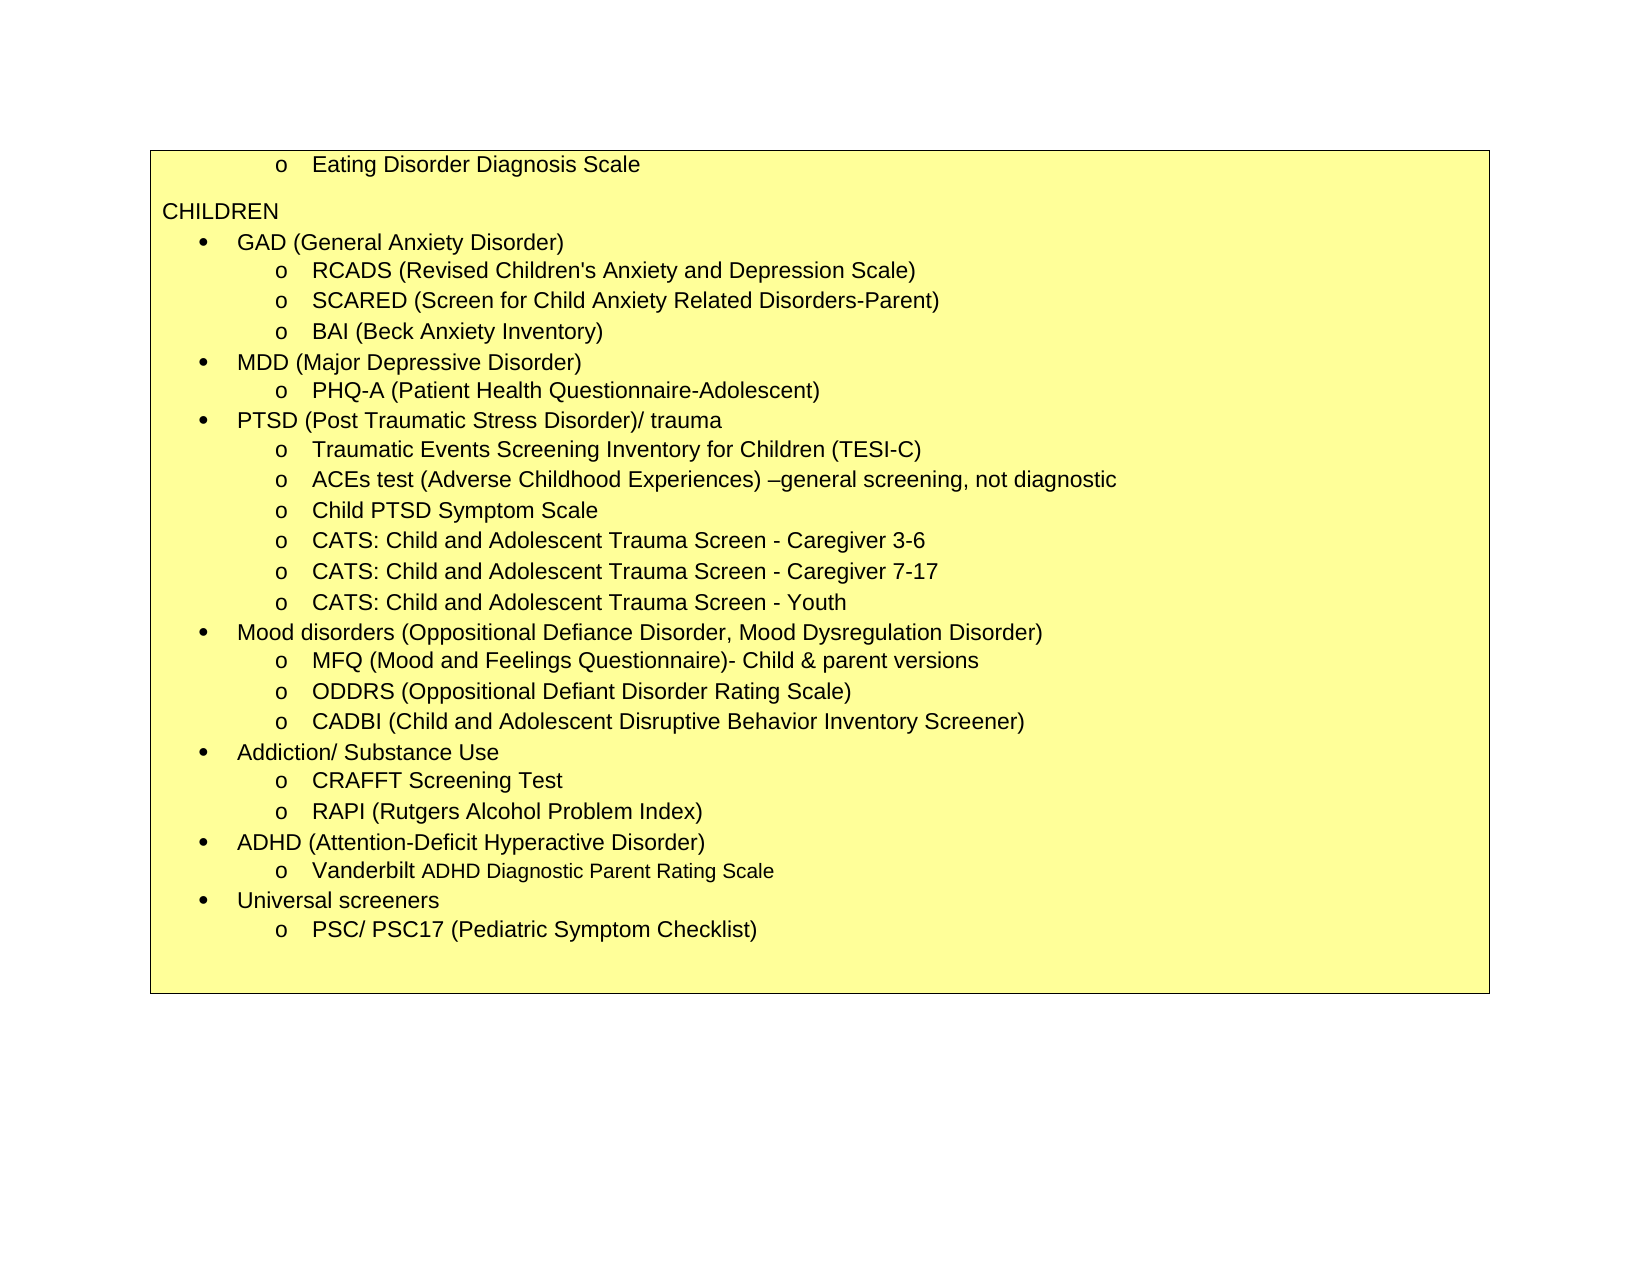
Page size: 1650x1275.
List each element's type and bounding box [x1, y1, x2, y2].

table_header [151, 151, 1489, 993]
